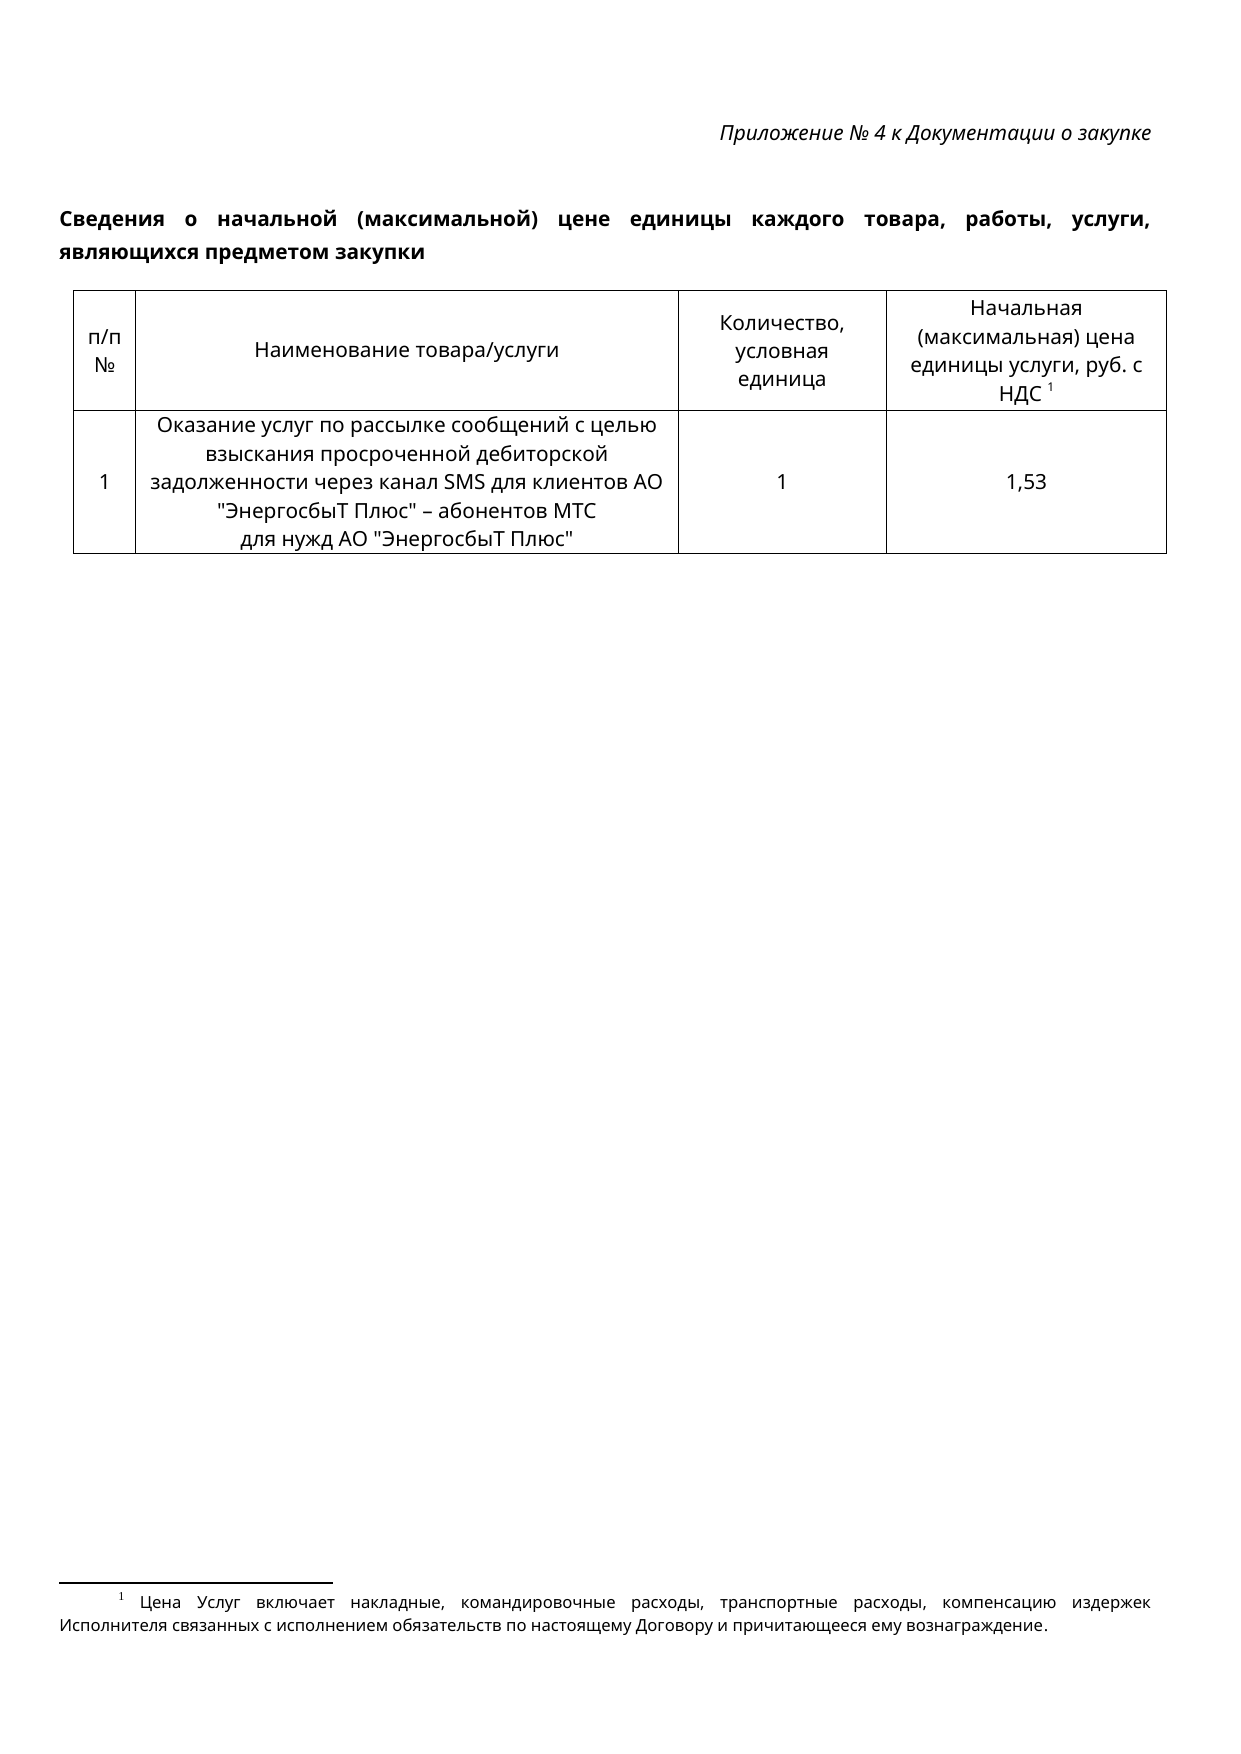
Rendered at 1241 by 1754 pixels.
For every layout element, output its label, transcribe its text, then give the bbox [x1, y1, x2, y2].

text Сведения о начальной (максимальной) цене единицы каждого товара, работы, услуги, являющихся предметом закупки [59, 204, 1152, 265]
table_header Наименование товара/услуги [136, 291, 678, 409]
table_header Начальная (максимальная) цена единицы услуги, руб. с НДС [887, 291, 1166, 409]
table_header п/п № [74, 291, 135, 409]
table_cell Оказание услуг по рассылке сообщений с целью взыскания просроченной дебиторской задолженности через канал SMS для клиентов АО "ЭнергосбыТ Плюс" – абонентов МТС для нужд АО "ЭнергосбыТ Плюс" [136, 411, 678, 553]
table_header Количество, условная единица [679, 291, 886, 409]
table_cell 1,53 [887, 411, 1166, 553]
table_cell 1 [74, 411, 135, 553]
table_cell 1 [679, 411, 886, 553]
list Приложение № 4 к Документации о закупке [134, 118, 1152, 147]
